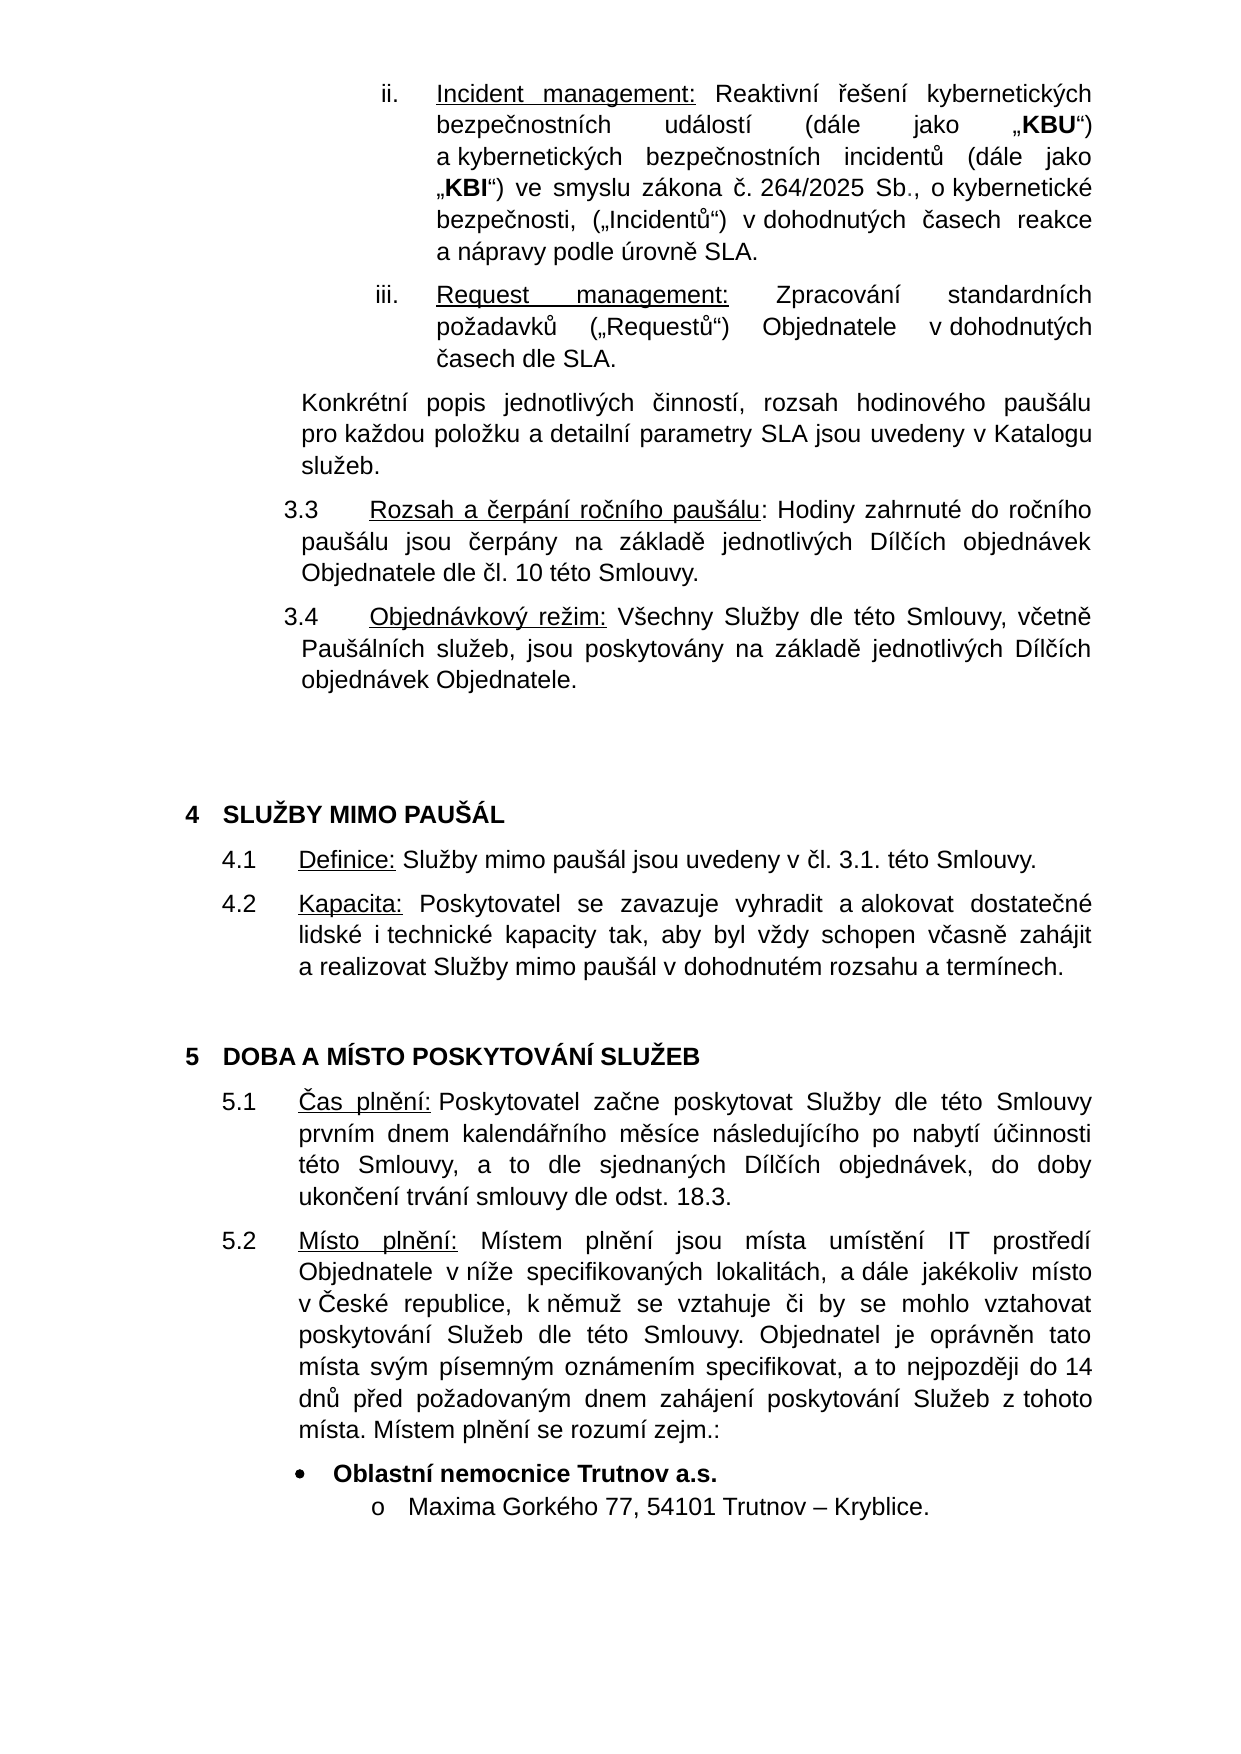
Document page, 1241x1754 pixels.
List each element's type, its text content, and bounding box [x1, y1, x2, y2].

text doba a místo poskytování služeb [185, 1042, 1092, 1071]
text Rozsah a čerpání ročního paušálu: Hodiny zahrnuté do ročního paušálu jsou čerpány na základě jednotlivých Dílčích objednávek Objednatele dle čl. 10 této Smlouvy. [283, 495, 1092, 587]
text Čas plnění: Poskytovatel začne poskytovat Služby dle této Smlouvy prvním dnem kalendářního měsíce následujícího po nabytí účinnosti této Smlouvy, a to dle sjednaných Dílčích objednávek, do doby ukončení trvání smlouvy dle odst. 18.3. [222, 1087, 1092, 1211]
text Definice: Služby mimo paušál jsou uvedeny v čl. 3.1. této Smlouvy. [222, 844, 1092, 873]
text Služby Mimo paušál [185, 800, 1092, 829]
list Konkrétní popis jednotlivých činností, rozsah hodinového paušálu pro každou položku a detailní parametry SLA jsou uvedeny v Katalogu služeb. [301, 388, 1092, 479]
list Incident management: Reaktivní řešení kybernetických bezpečnostních událostí (dále jako „KBU“) a kybernetických bezpečnostních incidentů (dále jako „KBI“) ve smyslu zákona č. 264/2025 Sb., o kybernetické bezpečnosti, („Incidentů“) v dohodnutých časech reakce a nápravy podle úrovně SLA. [399, 79, 1092, 265]
list Maxima Gorkého 77, 54101 Trutnov – Kryblice. [370, 1492, 1092, 1523]
text Místo plnění: Místem plnění jsou místa umístění IT prostředí Objednatele v níže specifikovaných lokalitách, a dále jakékoliv místo v České republice, k němuž se vztahuje či by se mohlo vztahovat poskytování Služeb dle této Smlouvy. Objednatel je oprávněn tato místa svým písemným oznámením specifikovat, a to nejpozději do 14 dnů před požadovaným dnem zahájení poskytování Služeb z tohoto místa. Místem plnění se rozumí zejm.: [222, 1226, 1092, 1444]
text Kapacita: Poskytovatel se zavazuje vyhradit a alokovat dostatečné lidské i technické kapacity tak, aby byl vždy schopen včasně zahájit a realizovat Služby mimo paušál v dohodnutém rozsahu a termínech. [222, 889, 1092, 981]
text Objednávkový režim: Všechny Služby dle této Smlouvy, včetně Paušálních služeb, jsou poskytovány na základě jednotlivých Dílčích objednávek Objednatele. [283, 602, 1092, 694]
list Request management: Zpracování standardních požadavků („Requestů“) Objednatele v dohodnutých časech dle SLA. [399, 281, 1092, 372]
list Oblastní nemocnice Trutnov a.s. [295, 1459, 1092, 1488]
